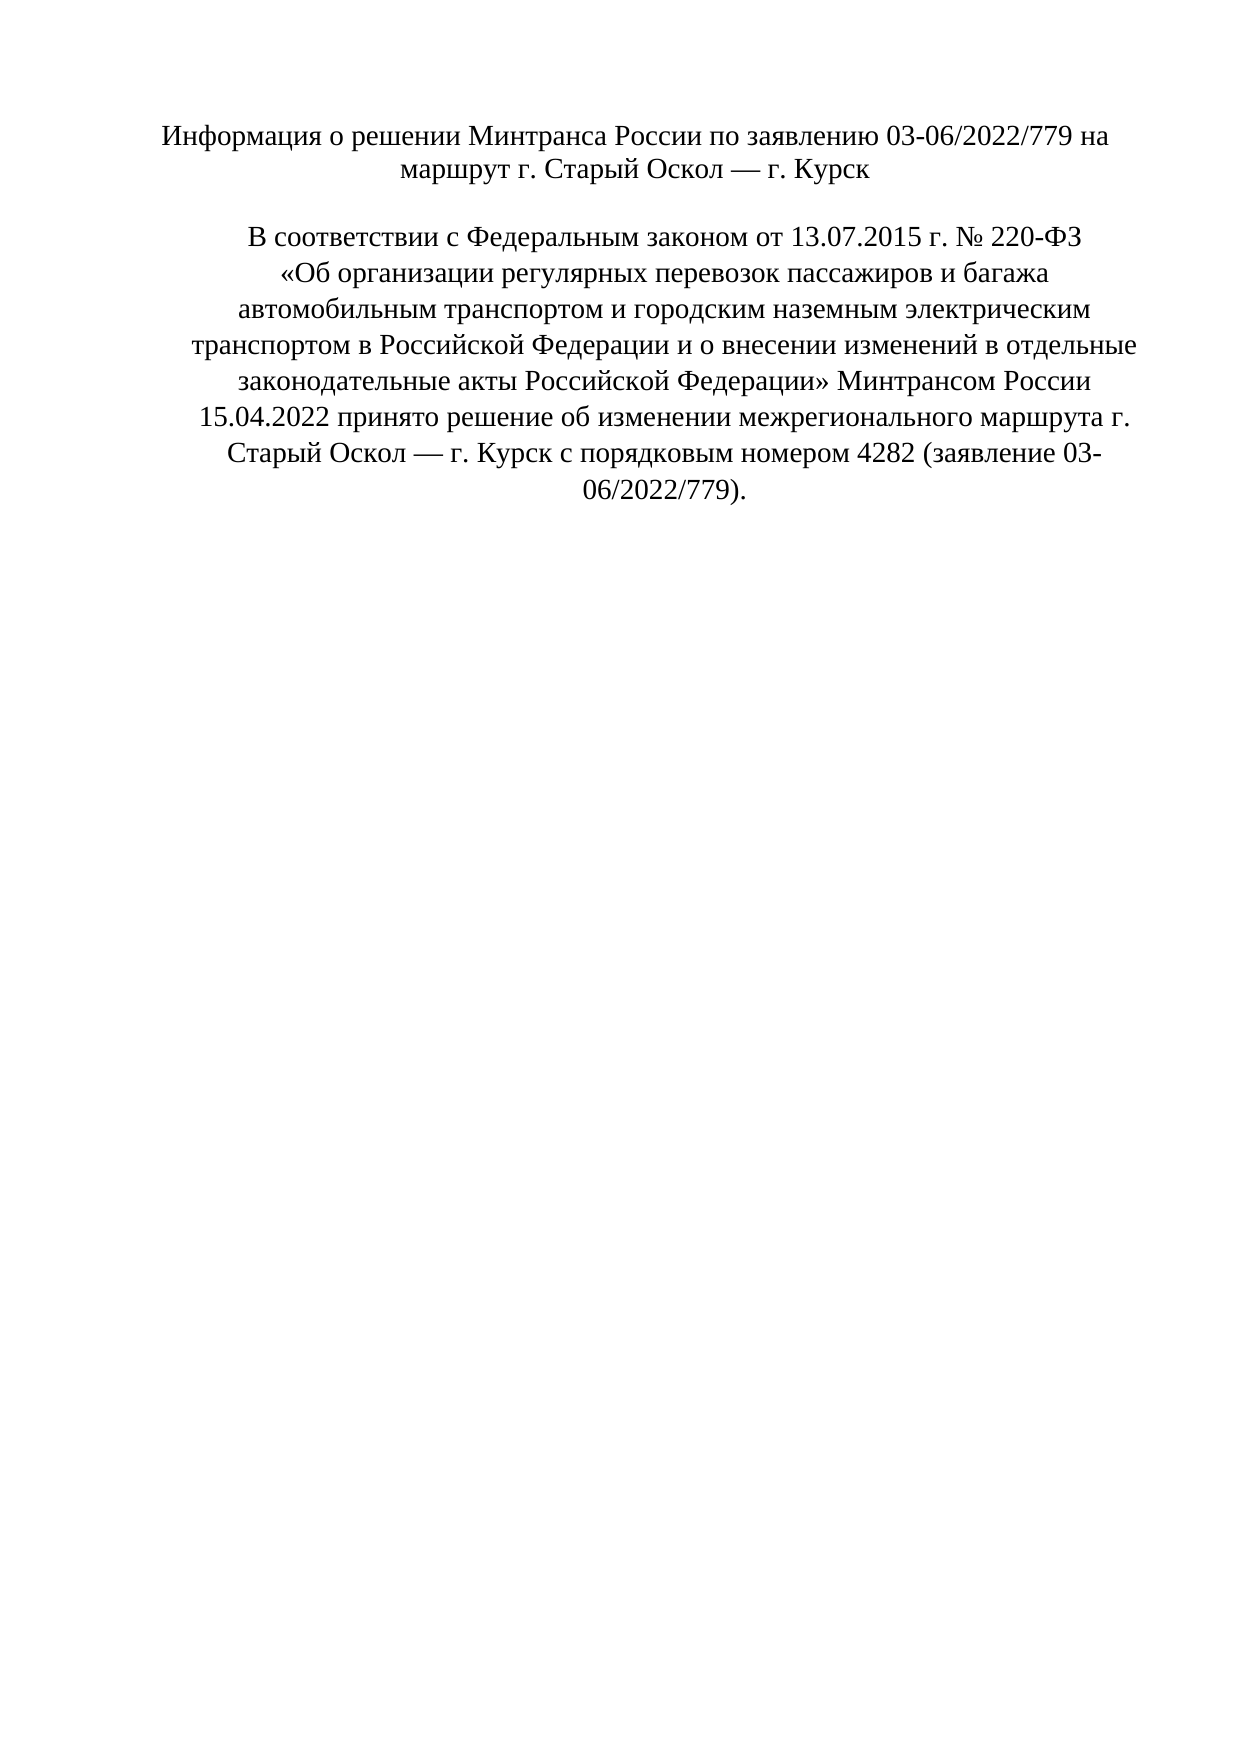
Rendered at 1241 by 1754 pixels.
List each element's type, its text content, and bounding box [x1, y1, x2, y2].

text В соответствии с Федеральным законом от 13.07.2015 г. № 220-ФЗ «Об организации регулярных перевозок пассажиров и багажа автомобильным транспортом и городским наземным электрическим транспортом в Российской Федерации и о внесении изменений в отдельные законодательные акты Российской Федерации» Минтрансом России 15.04.2022 принято решение об изменении межрегионального маршрута г. Старый Оскол — г. Курск с порядковым номером 4282 (заявление 03-06/2022/779). [177, 219, 1152, 505]
text Информация о решении Минтранса России по заявлению 03-06/2022/779 на маршрут г. Старый Оскол — г. Курск [118, 118, 1152, 185]
